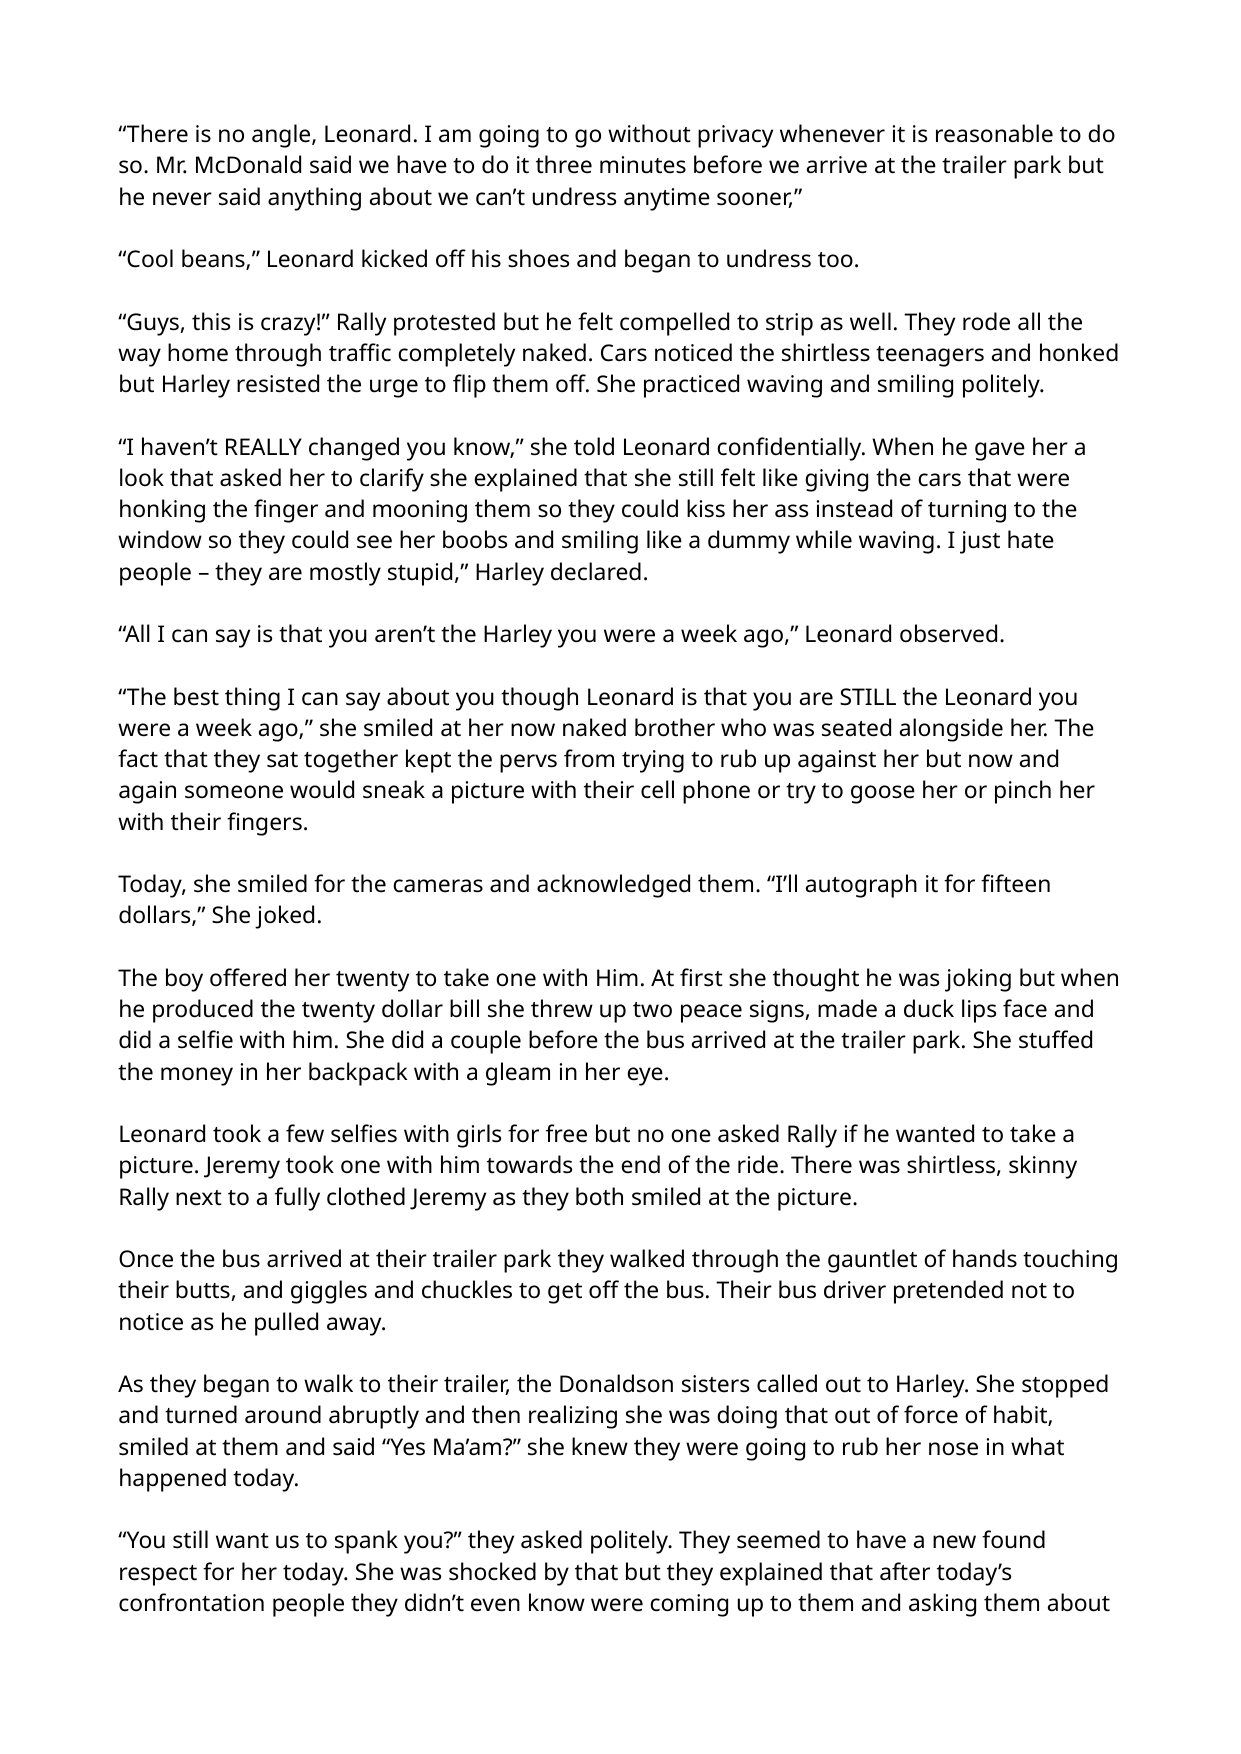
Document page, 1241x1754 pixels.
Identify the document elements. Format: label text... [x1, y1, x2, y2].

text “The best thing I can say about you though Leonard is that you are STILL the Leonard you were a week ago,” she smiled at her now naked brother who was seated alongside her. The fact that they sat together kept the pervs from trying to rub up against her but now and again someone would sneak a picture with their cell phone or try to goose her or pinch her with their fingers. [118, 681, 1122, 837]
text “Cool beans,” Leonard kicked off his shoes and began to undress too. [118, 243, 1122, 274]
text “All I can say is that you aren’t the Harley you were a week ago,” Leonard observed. [118, 618, 1122, 649]
text “Guys, this is crazy!” Rally protested but he felt compelled to strip as well. They rode all the way home through traffic completely naked. Cars noticed the shirtless teenagers and honked but Harley resisted the urge to flip them off. She practiced waving and smiling politely. [118, 306, 1122, 399]
text “There is no angle, Leonard. I am going to go without privacy whenever it is reasonable to do so. Mr. McDonald said we have to do it three minutes before we arrive at the trailer park but he never said anything about we can’t undress anytime sooner,” [118, 118, 1122, 212]
text “I haven’t REALLY changed you know,” she told Leonard confidentially. When he gave her a look that asked her to clarify she explained that she still felt like giving the cars that were honking the finger and mooning them so they could kiss her ass instead of turning to the window so they could see her boobs and smiling like a dummy while waving. I just hate people – they are mostly stupid,” Harley declared. [118, 431, 1122, 587]
text Leonard took a few selfies with girls for free but no one asked Rally if he wanted to take a picture. Jeremy took one with him towards the end of the ride. There was shirtless, skinny Rally next to a fully clothed Jeremy as they both smiled at the picture. [118, 1118, 1122, 1212]
text As they began to walk to their trailer, the Donaldson sisters called out to Harley. She stopped and turned around abruptly and then realizing she was doing that out of force of habit, smiled at them and said “Yes Ma’am?” she knew they were going to rub her nose in what happened today. [118, 1368, 1122, 1493]
text The boy offered her twenty to take one with Him. At first she thought he was joking but when he produced the twenty dollar bill she threw up two peace signs, made a duck lips face and did a selfie with him. She did a couple before the bus arrived at the trailer park. She stuffed the money in her backpack with a gleam in her eye. [118, 962, 1122, 1087]
text Once the bus arrived at their trailer park they walked through the gauntlet of hands touching their butts, and giggles and chuckles to get off the bus. Their bus driver pretended not to notice as he pulled away. [118, 1243, 1122, 1337]
text Today, she smiled for the cameras and acknowledged them. “I’ll autograph it for fifteen dollars,” She joked. [118, 868, 1122, 931]
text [118, 1524, 1122, 1618]
